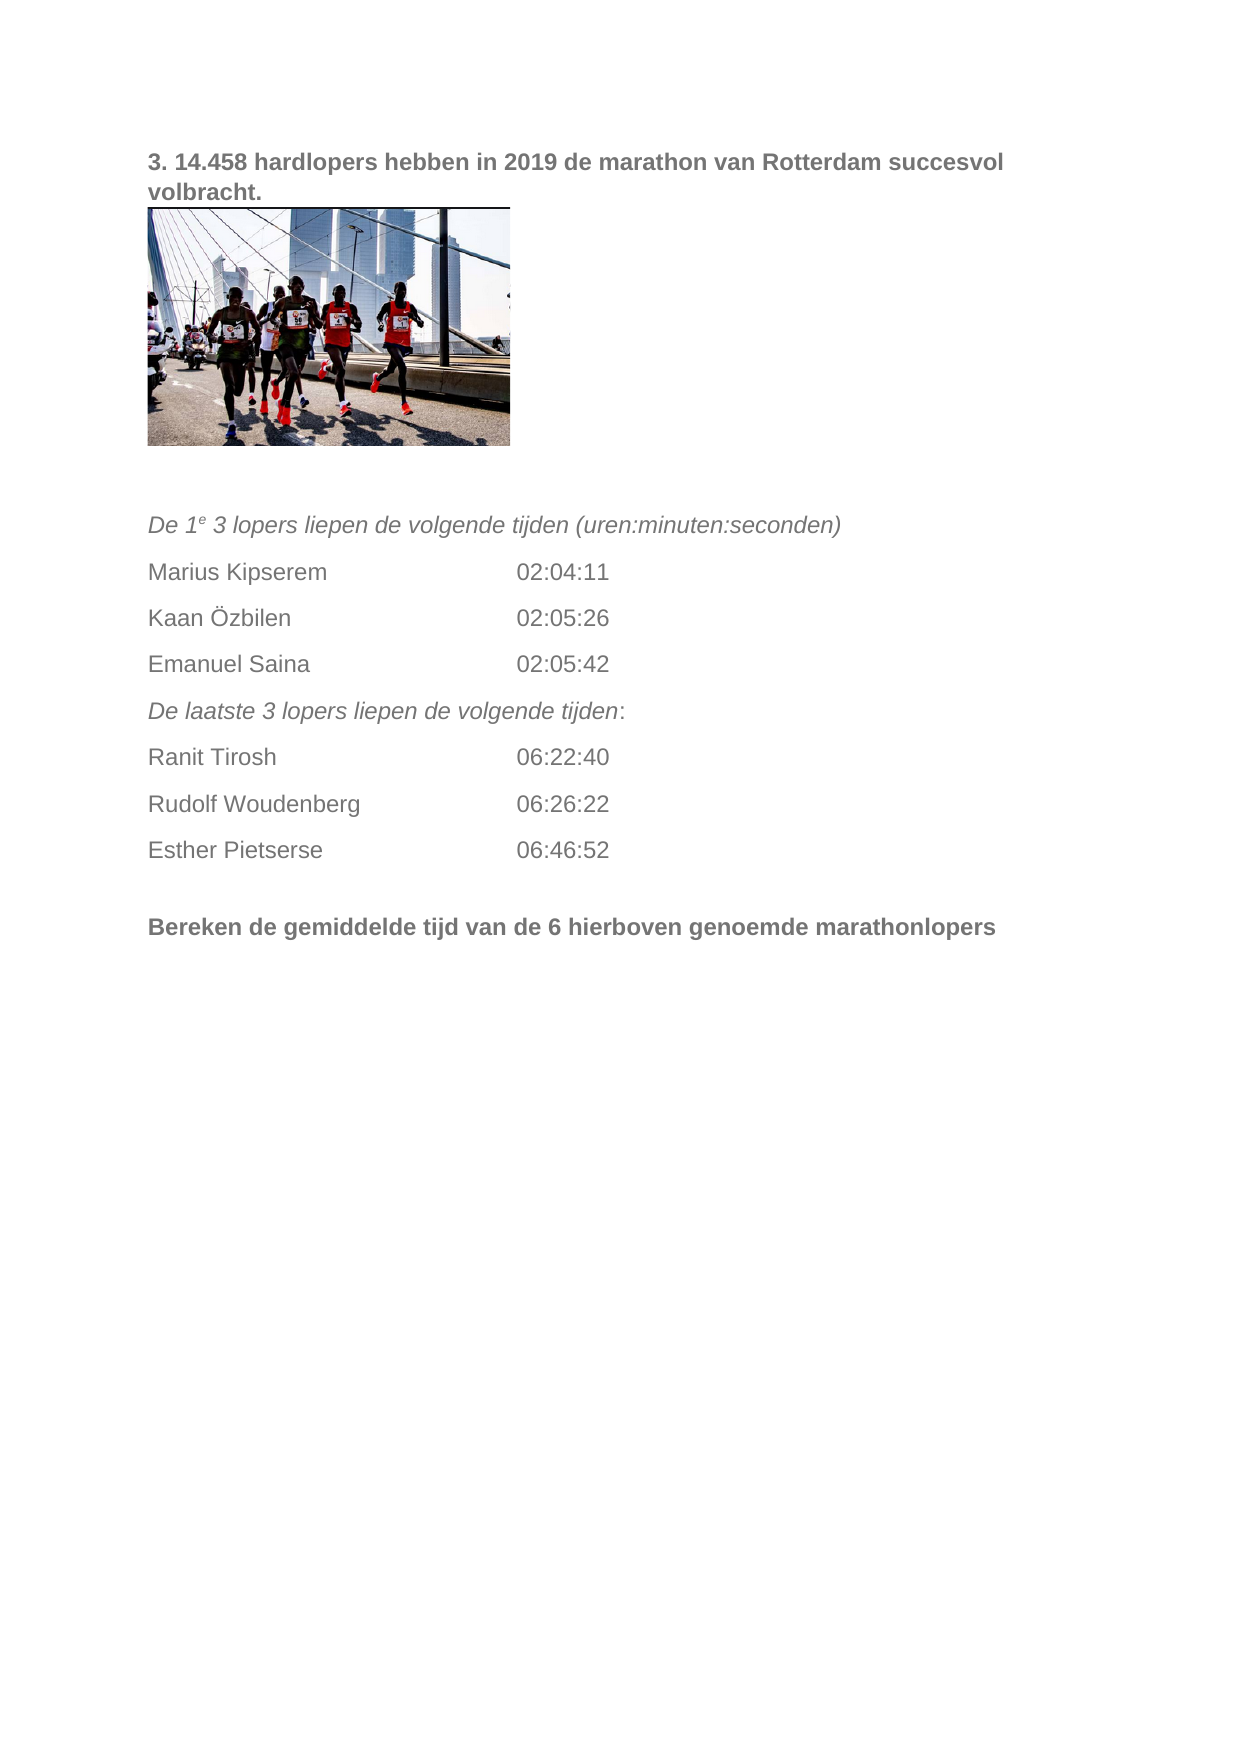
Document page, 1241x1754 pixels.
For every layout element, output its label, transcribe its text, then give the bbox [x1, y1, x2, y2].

picture [147, 207, 511, 446]
text Rudolf Woudenberg 06:26:22 [148, 790, 1093, 817]
text Kaan Özbilen 02:05:26 [148, 604, 1093, 632]
text De laatste 3 lopers liepen de volgende tijden: [148, 697, 1093, 724]
text Ranit Tirosh 06:22:40 [148, 743, 1093, 771]
text De 1e 3 lopers liepen de volgende tijden (uren:minuten:seconden) [148, 511, 1093, 539]
text Emanuel Saina 02:05:42 [148, 650, 1093, 678]
text Marius Kipserem 02:04:11 [148, 557, 1093, 585]
text Esther Pietserse 06:46:52 [148, 836, 1093, 864]
text Bereken de gemiddelde tijd van de 6 hierboven genoemde marathonlopers [148, 883, 1093, 940]
